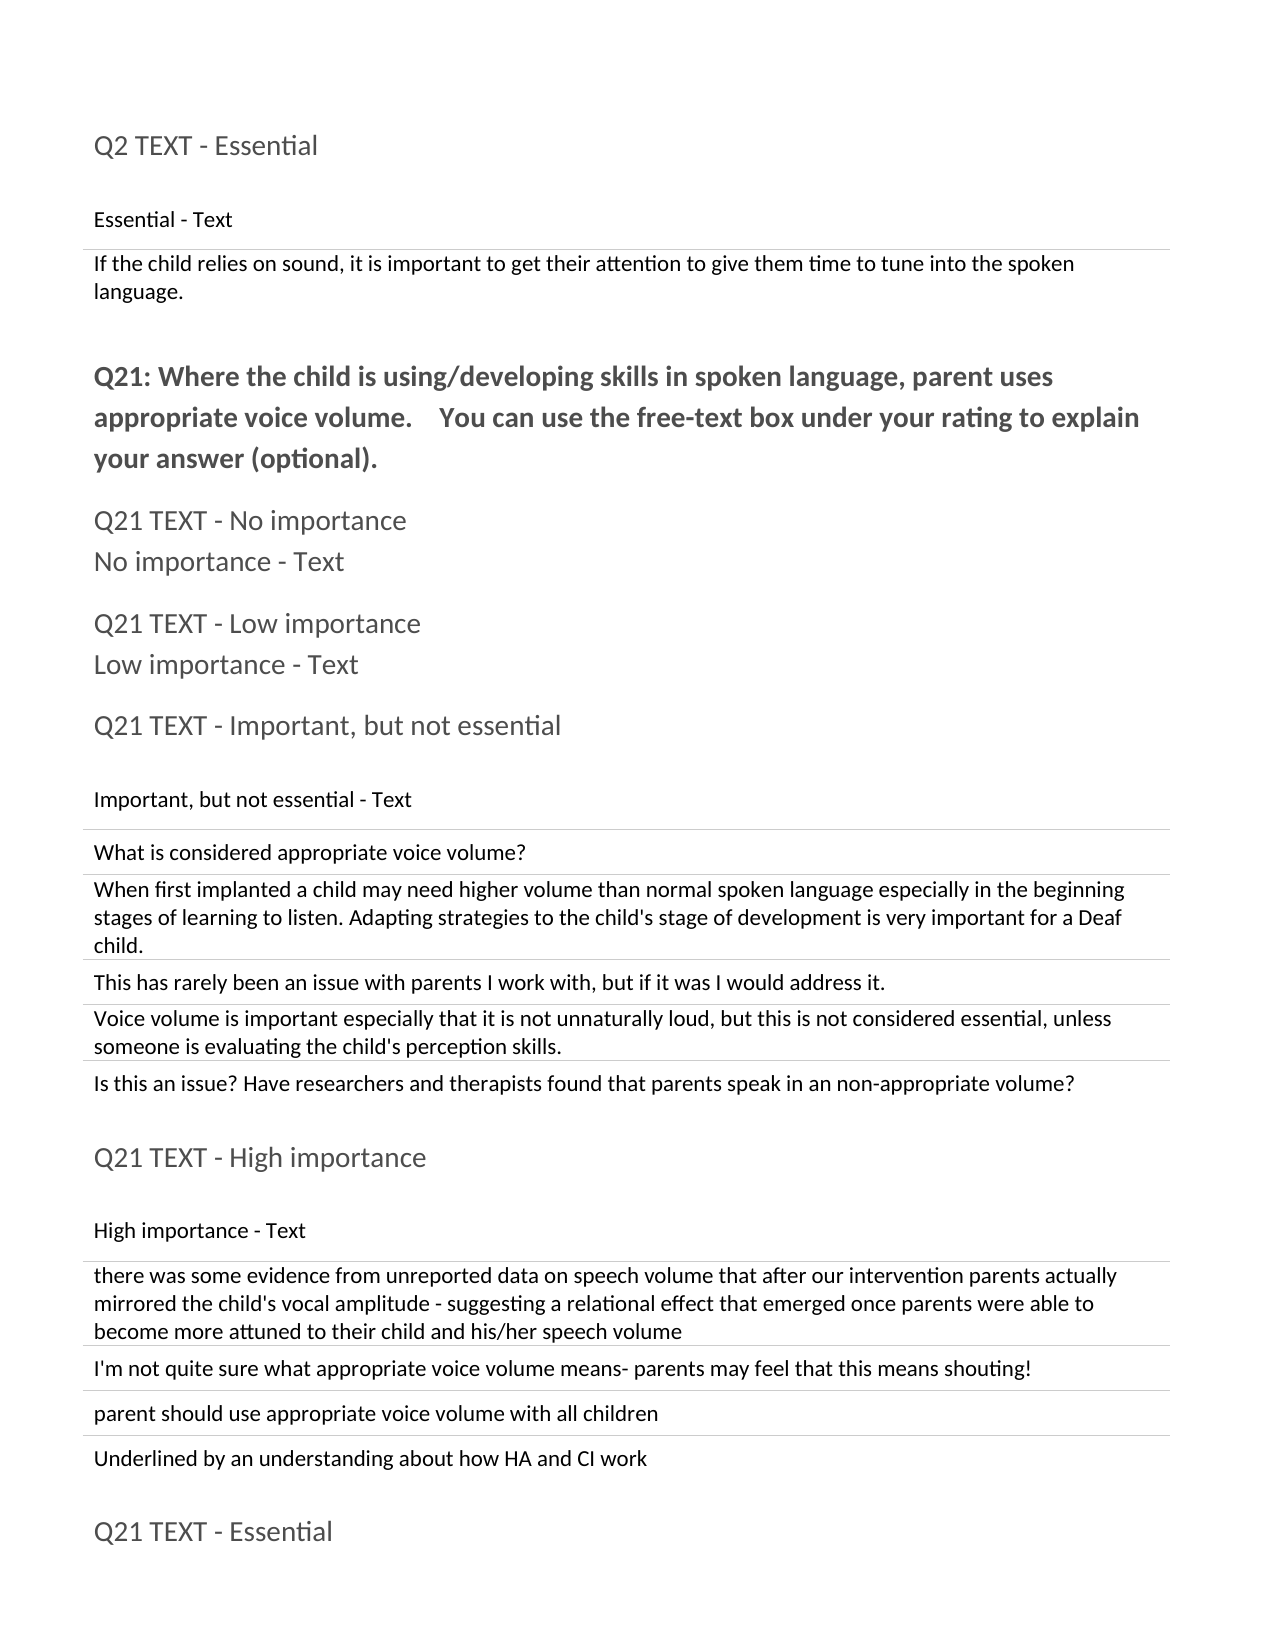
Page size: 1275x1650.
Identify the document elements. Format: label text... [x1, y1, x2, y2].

table_cell there was some evidence from unreported data on speech volume that after our intervention parents actually mirrored the child's vocal amplitude - suggesting a relational effect that emerged once parents were able to become more attuned to their child and his/her speech volume [83, 1262, 1170, 1345]
table_cell Is this an issue? Have researchers and therapists found that parents speak in an non-appropriate volume? [83, 1061, 1170, 1105]
table_header Essential - Text [83, 189, 1170, 249]
table_cell I'm not quite sure what appropriate voice volume means- parents may feel that this means shouting! [83, 1346, 1170, 1390]
table_cell Voice volume is important especially that it is not unnaturally loud, but this is not considered essential, unless someone is evaluating the child's perception skills. [83, 1005, 1170, 1060]
text Q21 TEXT - Low importance Low importance - Text [94, 605, 1181, 681]
table_cell This has rarely been an issue with parents I work with, but if it was I would address it. [83, 960, 1170, 1004]
table_cell parent should use appropriate voice volume with all children [83, 1391, 1170, 1435]
table_header High importance - Text [83, 1201, 1170, 1261]
text Q2 TEXT - Essential [94, 94, 1181, 163]
text Q21: Where the child is using/developing skills in spoken language, parent uses appropriate voice volume. You can use the free-text box under your rating to explain your answer (optional). [94, 358, 1181, 476]
table_cell What is considered appropriate voice volume? [83, 830, 1170, 874]
text Q21 TEXT - No importance No importance - Text [94, 502, 1181, 579]
text Q21 TEXT - Essential [94, 1480, 1181, 1549]
text Q21 TEXT - High importance [94, 1105, 1181, 1174]
table_cell Underlined by an understanding about how HA and CI work [83, 1436, 1170, 1480]
table_header Important, but not essential - Text [83, 769, 1170, 829]
table_cell When first implanted a child may need higher volume than normal spoken language especially in the beginning stages of learning to listen. Adapting strategies to the child's stage of development is very important for a Deaf child. [83, 875, 1170, 959]
table_cell If the child relies on sound, it is important to get their attention to give them time to tune into the spoken language. [83, 250, 1170, 305]
text Q21 TEXT - Important, but not essential [94, 707, 1181, 743]
